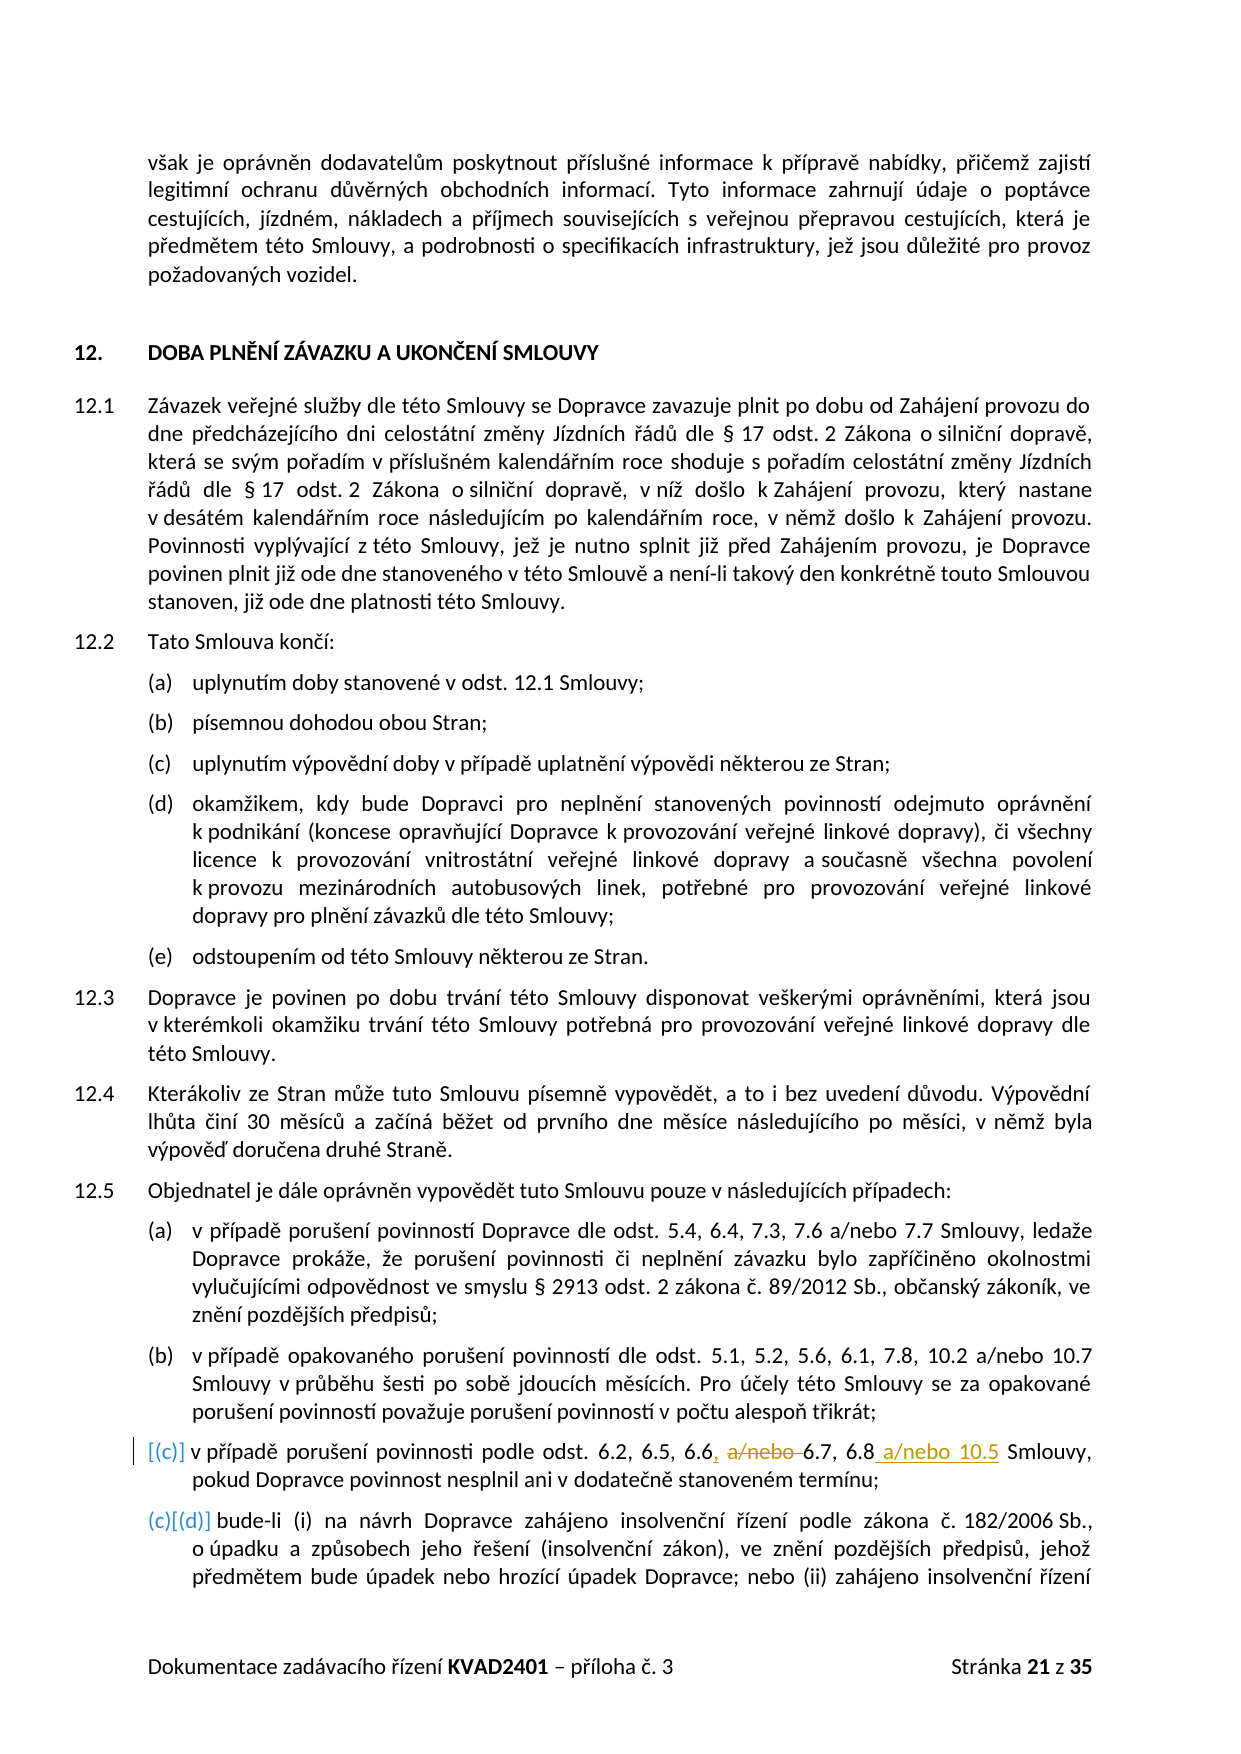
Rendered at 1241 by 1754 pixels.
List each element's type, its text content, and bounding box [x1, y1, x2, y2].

text okamžikem, kdy bude Dopravci pro neplnění stanovených povinností odejmuto oprávnění k podnikání (koncese opravňující Dopravce k provozování veřejné linkové dopravy), či všechny licence k provozování vnitrostátní veřejné linkové dopravy a současně všechna povolení k provozu mezinárodních autobusových linek, potřebné pro provozování veřejné linkové dopravy pro plnění závazků dle této Smlouvy; [148, 789, 1093, 929]
subtitle Doba plnění závazku A UKONČENÍ SMLOUVY [74, 338, 1093, 366]
text Závazek veřejné služby dle této Smlouvy se Dopravce zavazuje plnit po dobu od Zahájení provozu do dne předcházejícího dni celostátní změny Jízdních řádů dle § 17 odst. 2 Zákona o silniční dopravě, která se svým pořadím v příslušném kalendářním roce shoduje s pořadím celostátní změny Jízdních řádů dle § 17 odst. 2 Zákona o silniční dopravě, v níž došlo k Zahájení provozu, který nastane v desátém kalendářním roce následujícím po kalendářním roce, v němž došlo k Zahájení provozu. Povinnosti vyplývající z této Smlouvy, jež je nutno splnit již před Zahájením provozu, je Dopravce povinen plnit již ode dne stanoveného v této Smlouvě a není-li takový den konkrétně touto Smlouvou stanoven, již ode dne platnosti této Smlouvy. [74, 391, 1093, 615]
text uplynutím výpovědní doby v případě uplatnění výpovědi některou ze Stran; [148, 749, 1093, 777]
text v případě opakovaného porušení povinností dle odst. 5.1, 5.2, 5.6, 6.1, 7.8, 10.2 a/nebo 10.7 Smlouvy v průběhu šesti po sobě jdoucích měsících. Pro účely této Smlouvy se za opakované porušení povinností považuje porušení povinností v počtu alespoň třikrát; [148, 1341, 1093, 1425]
text Dopravce je povinen po dobu trvání této Smlouvy disponovat veškerými oprávněními, která jsou v kterémkoli okamžiku trvání této Smlouvy potřebná pro provozování veřejné linkové dopravy dle této Smlouvy. [74, 983, 1093, 1067]
text Objednatel je dále oprávněn vypovědět tuto Smlouvu pouze v následujících případech: [74, 1176, 1093, 1204]
text Tato Smlouva končí: [74, 627, 1093, 655]
text písemnou dohodou obou Stran; [148, 708, 1093, 736]
text odstoupením od této Smlouvy některou ze Stran. [148, 942, 1093, 970]
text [148, 1506, 1093, 1590]
text v případě porušení povinnosti podle odst. 6.2, 6.5, 6.6 6.7, 6.8 Smlouvy, pokud Dopravce povinnost nesplnil ani v dodatečně stanoveném termínu; [148, 1437, 1093, 1493]
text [74, 148, 1093, 288]
text v případě porušení povinností Dopravce dle odst. 5.4, 6.4, 7.3, 7.6 a/nebo 7.7 Smlouvy, ledaže Dopravce prokáže, že porušení povinnosti či neplnění závazku bylo zapříčiněno okolnostmi vylučujícími odpovědnost ve smyslu § 2913 odst. 2 zákona č. 89/2012 Sb., občanský zákoník, ve znění pozdějších předpisů; [148, 1216, 1093, 1328]
text Kterákoliv ze Stran může tuto Smlouvu písemně vypovědět, a to i bez uvedení důvodu. Výpovědní lhůta činí 30 měsíců a začíná běžet od prvního dne měsíce následujícího po měsíci, v němž byla výpověď doručena druhé Straně. [74, 1079, 1093, 1163]
text uplynutím doby stanovené v odst. 12.1 Smlouvy; [148, 668, 1093, 696]
